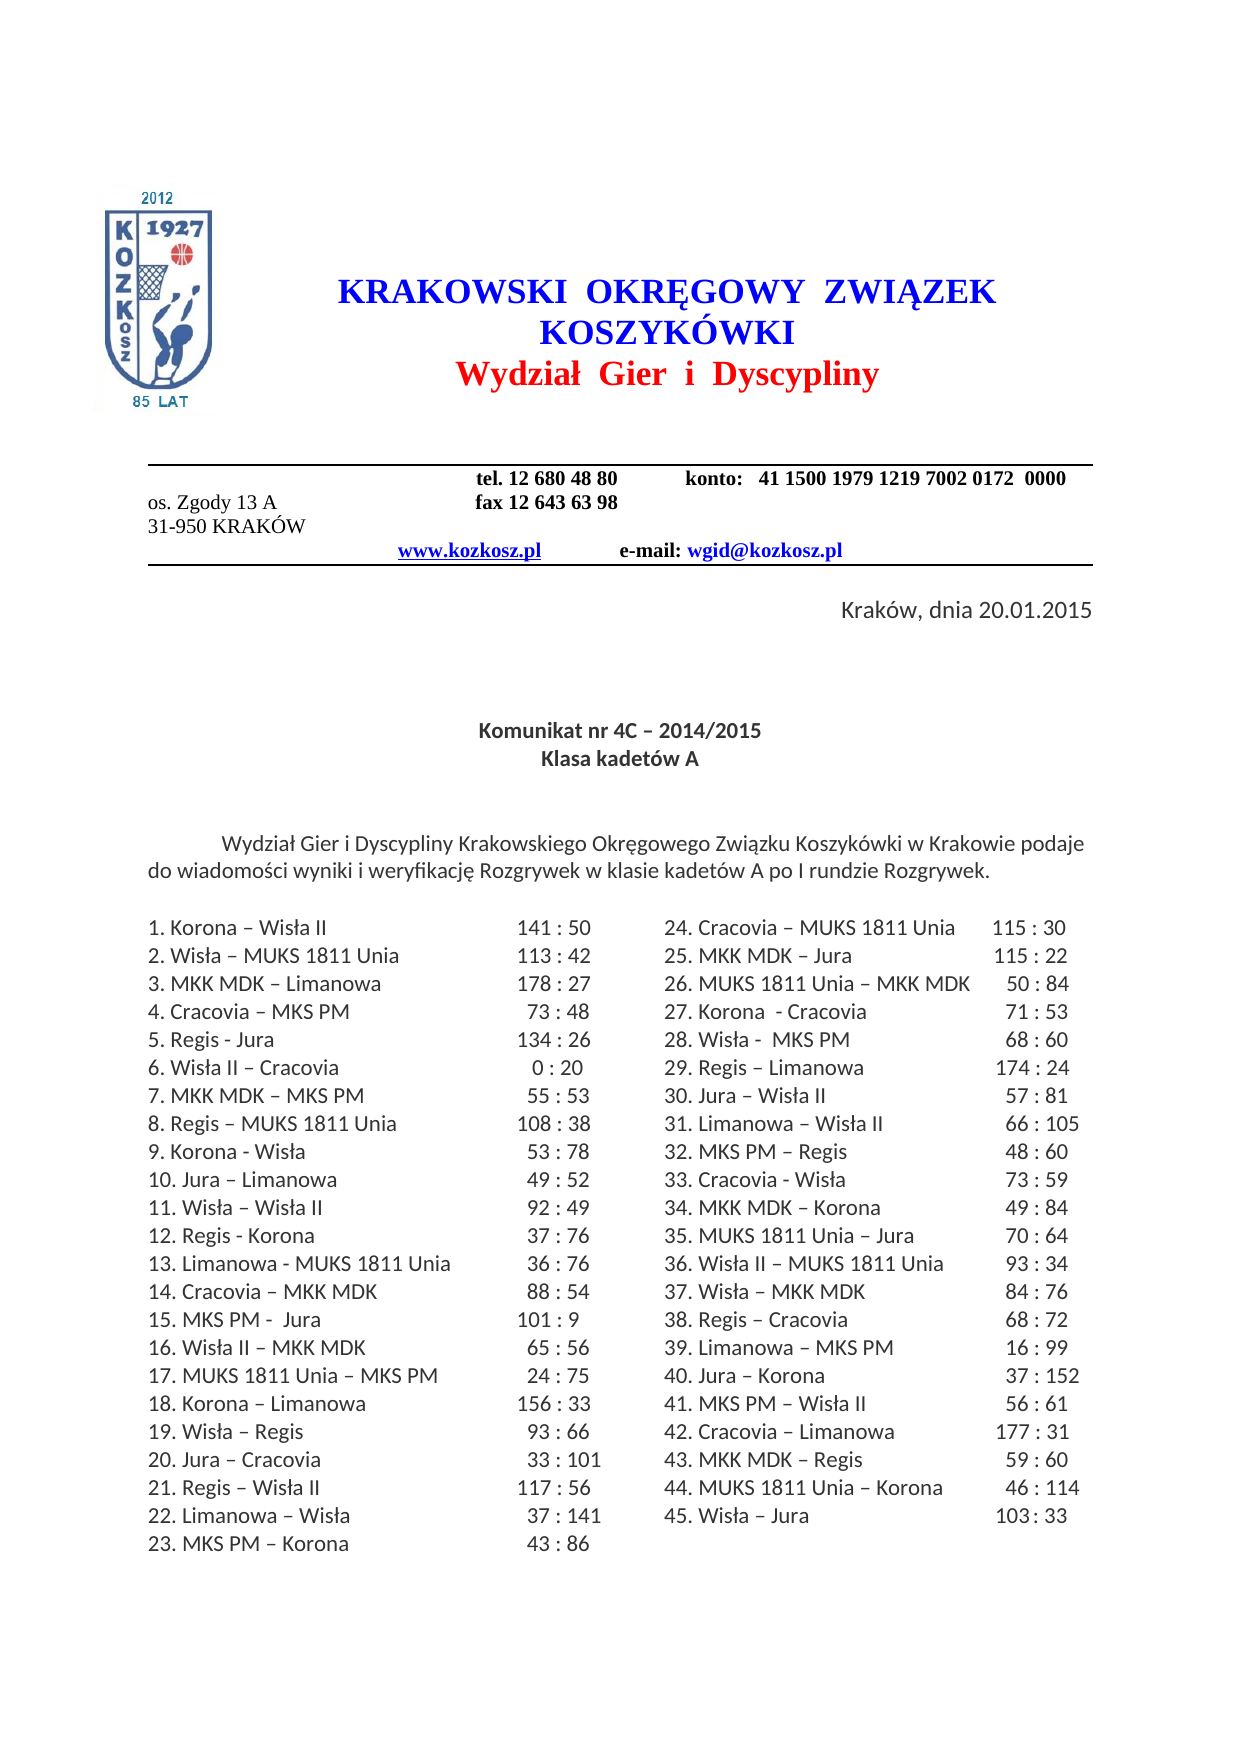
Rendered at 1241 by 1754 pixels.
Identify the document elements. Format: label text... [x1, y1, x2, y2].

text 11. Wisła – Wisła II 92 : 49 34. MKK MDK – Korona 49 : 84 [148, 1193, 1093, 1221]
text 21. Regis – Wisła II 117 : 56 44. MUKS 1811 Unia – Korona 46 : 114 [148, 1473, 1093, 1501]
text Kraków, dnia 20.01.2015 [148, 594, 1093, 625]
picture [92, 181, 224, 420]
subtitle tel. 12 680 48 80 konto: 41 1500 1979 1219 7002 0172 0000 [148, 466, 1093, 490]
text Klasa kadetów A [148, 744, 1093, 773]
subtitle www.kozkosz.pl e-mail: wgid@kozkosz.pl [148, 538, 1093, 564]
text 6. Wisła II – Cracovia 0 : 20 29. Regis – Limanowa 174 : 24 [148, 1053, 1093, 1081]
subtitle KRAKOWSKI OKRĘGOWY ZWIĄZEK KOSZYKÓWKI [224, 270, 1093, 352]
text 9. Korona - Wisła 53 : 78 32. MKS PM – Regis 48 : 60 [148, 1137, 1093, 1165]
subtitle os. Zgody fax 12 643 63 98 [148, 490, 1093, 514]
text 8. Regis – MUKS 1811 Unia 108 : 38 31. Limanowa – Wisła II 66 : 105 [148, 1109, 1093, 1137]
text 5. Regis - Jura 134 : 26 28. Wisła - MKS PM 68 : 60 [148, 1025, 1093, 1053]
text 3. MKK MDK – Limanowa 178 : 27 26. MUKS 1811 Unia – MKK MDK 50 : 84 [148, 969, 1093, 997]
text Wydział Gier i Dyscypliny [224, 352, 1093, 393]
text 19. Wisła – Regis 93 : 66 42. Cracovia – Limanowa 177 : 31 [148, 1417, 1093, 1445]
text 4. Cracovia – MKS PM 73 : 48 27. Korona - Cracovia 71 : 53 [148, 997, 1093, 1025]
text 14. Cracovia – MKK MDK 88 : 54 37. Wisła – MKK MDK 84 : 76 [148, 1277, 1093, 1305]
text 1. Korona – Wisła II 141 : 50 24. Cracovia – MUKS 1811 Unia 115 : 30 [148, 913, 1093, 941]
text Komunikat nr 4C – 2014/2015 [148, 717, 1093, 744]
text 10. Jura – Limanowa 49 : 52 33. Cracovia - Wisła 73 : 59 [148, 1165, 1093, 1193]
text 13. Limanowa - MUKS 1811 Unia 36 : 76 36. Wisła II – MUKS 1811 Unia 93 : 34 [148, 1249, 1093, 1277]
text 16. Wisła II – MKK MDK 65 : 56 39. Limanowa – MKS PM 16 : 99 [148, 1333, 1093, 1361]
text 22. Limanowa – Wisła 37 : 141 45. Wisła – Jura 103 : 33 [148, 1501, 1093, 1529]
text Wydział Gier i Dyscypliny Krakowskiego Okręgowego Związku Koszykówki w Krakowie podaje do wiadomości wyniki i weryfikację Rozgrywek w klasie kadetów A po I rundzie Rozgrywek. [148, 829, 1093, 885]
text 12. Regis - Korona 37 : 76 35. MUKS 1811 Unia – Jura 70 : 64 [148, 1221, 1093, 1249]
text 17. MUKS 1811 Unia – MKS PM 24 : 75 40. Jura – Korona 37 : 152 [148, 1361, 1093, 1389]
text 7. MKK MDK – MKS PM 55 : 53 30. Jura – Wisła II 57 : 81 [148, 1081, 1093, 1109]
text 2. Wisła – MUKS 1811 Unia 113 : 42 25. MKK MDK – Jura 115 : 22 [148, 941, 1093, 969]
text 23. MKS PM – Korona 43 : 86 [148, 1529, 1093, 1557]
text 15. MKS PM - Jura 101 : 9 38. Regis – Cracovia 68 : 72 [148, 1305, 1093, 1333]
subtitle 31-950 KRAKÓW [148, 514, 1093, 538]
text 18. Korona – Limanowa 156 : 33 41. MKS PM – Wisła II 56 : 61 [148, 1389, 1093, 1417]
text 20. Jura – Cracovia 33 : 101 43. MKK MDK – Regis 59 : 60 [148, 1445, 1093, 1473]
